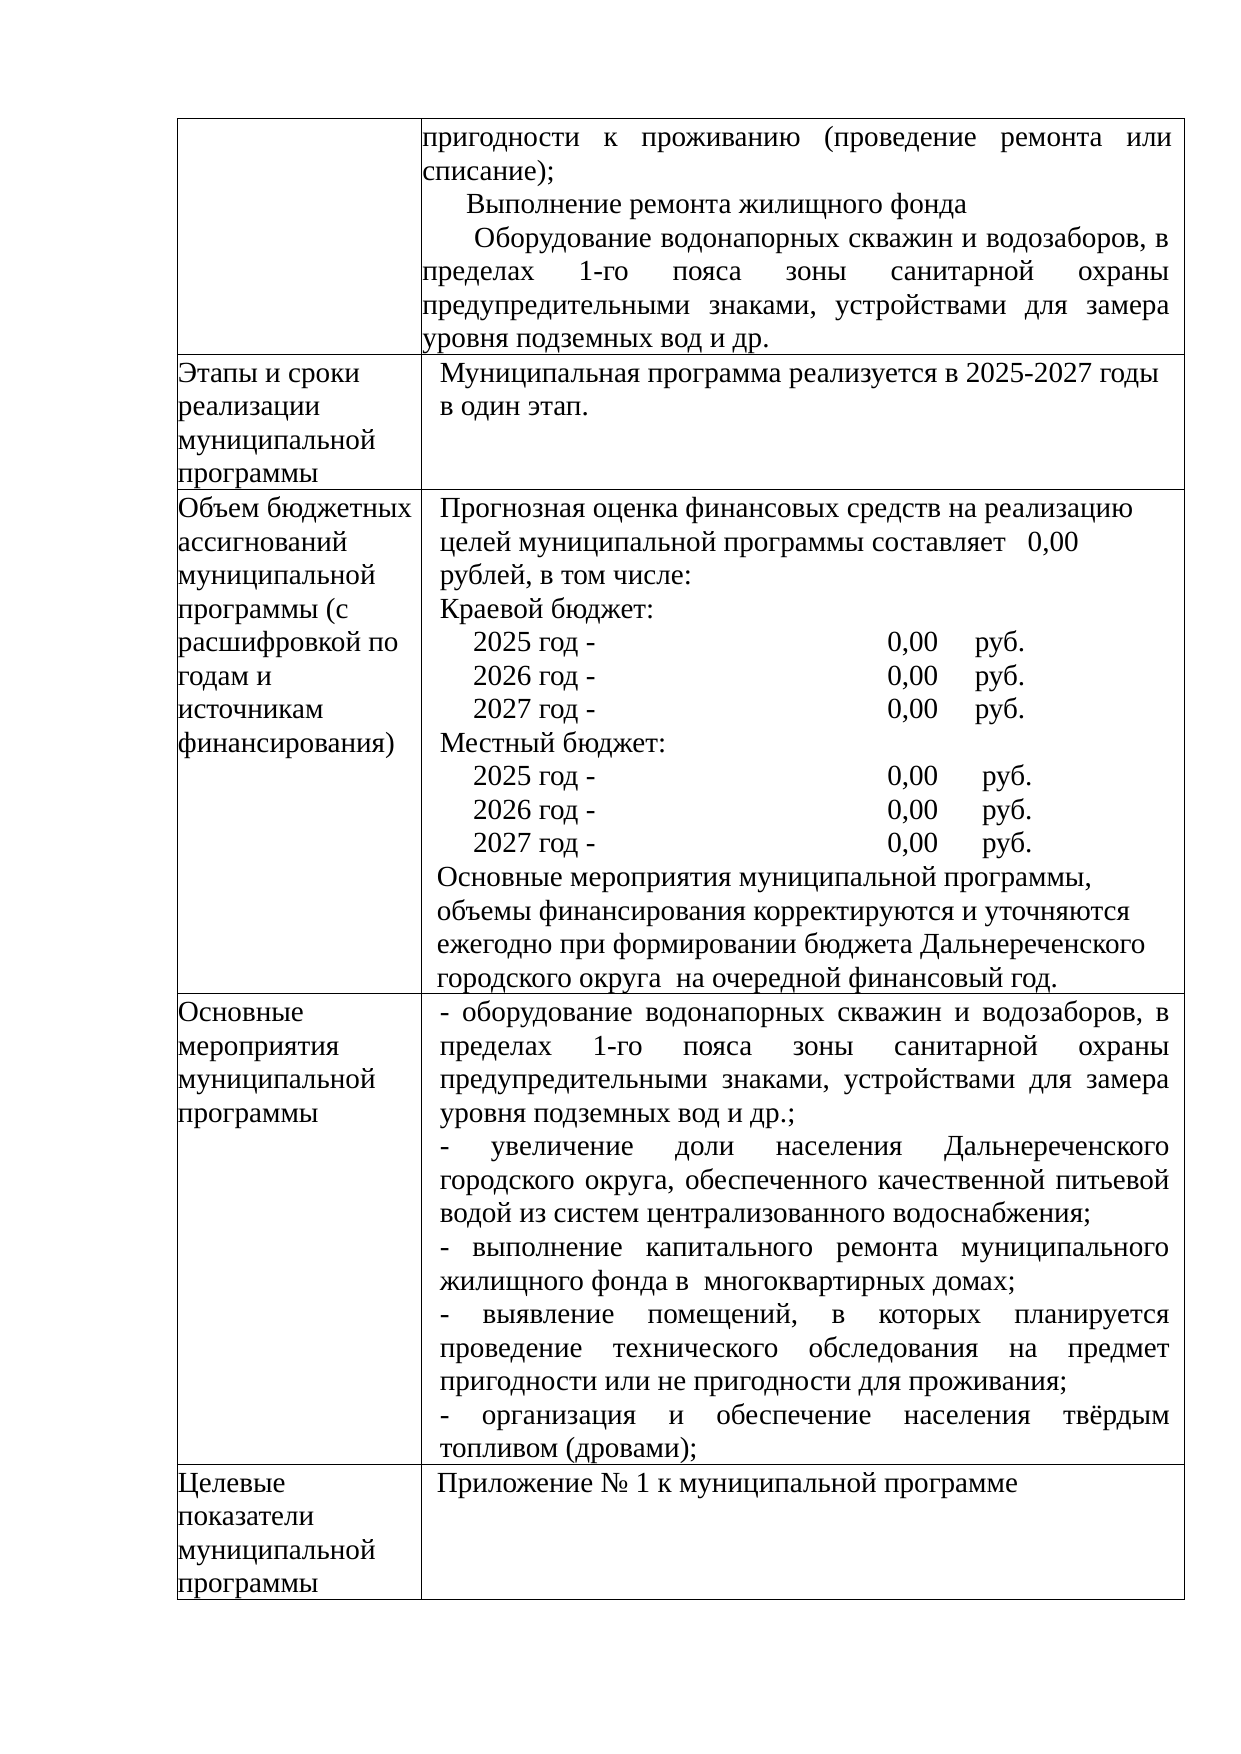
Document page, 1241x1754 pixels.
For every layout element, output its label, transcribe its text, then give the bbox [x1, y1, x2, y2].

table_cell Прогнозная оценка финансовых средств на реализацию целей муниципальной программы составляет 0,00 рублей, в том числе: Краевой бюджет: 2025 год - 0,00 руб. 2026 год - 0,00 руб. 2027 год - 0,00 руб. Местный бюджет: 2025 год - 0,00 руб. 2026 год - 0,00 руб. 2027 год - 0,00 руб. Основные мероприятия муниципальной программы, объемы финансирования корректируются и уточняются ежегодно при формировании бюджета Дальнереченского городского округа на очередной финансовый год. [422, 490, 1184, 993]
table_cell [178, 119, 421, 354]
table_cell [422, 119, 1184, 354]
table_cell Целевые показатели муниципальной программы [178, 1465, 421, 1599]
table_cell Основные мероприятия муниципальной программы [178, 994, 421, 1464]
table_cell Муниципальная программа реализуется в 2025-2027 годы в один этап. [422, 355, 1184, 489]
table_cell Объем бюджетных ассигнований муниципальной программы (с расшифровкой по годам и источникам финансирования) [178, 490, 421, 993]
table_cell Этапы и сроки реализации муниципальной программы [178, 355, 421, 489]
table_cell Приложение № 1 к муниципальной программе [422, 1465, 1184, 1599]
table_cell - оборудование водонапорных скважин и водозаборов, в пределах 1-го пояса зоны санитарной охраны предупредительными знаками, устройствами для замера уровня подземных вод и др.; - увеличение доли населения Дальнереченского городского округа, обеспеченного качественной питьевой водой из систем централизованного водоснабжения; - выполнение капитального ремонта муниципального жилищного фонда в многоквартирных домах; - выявление помещений, в которых планируется проведение технического обследования на предмет пригодности или не пригодности для проживания; - организация и обеспечение населения твёрдым топливом (дровами); [422, 994, 1184, 1464]
